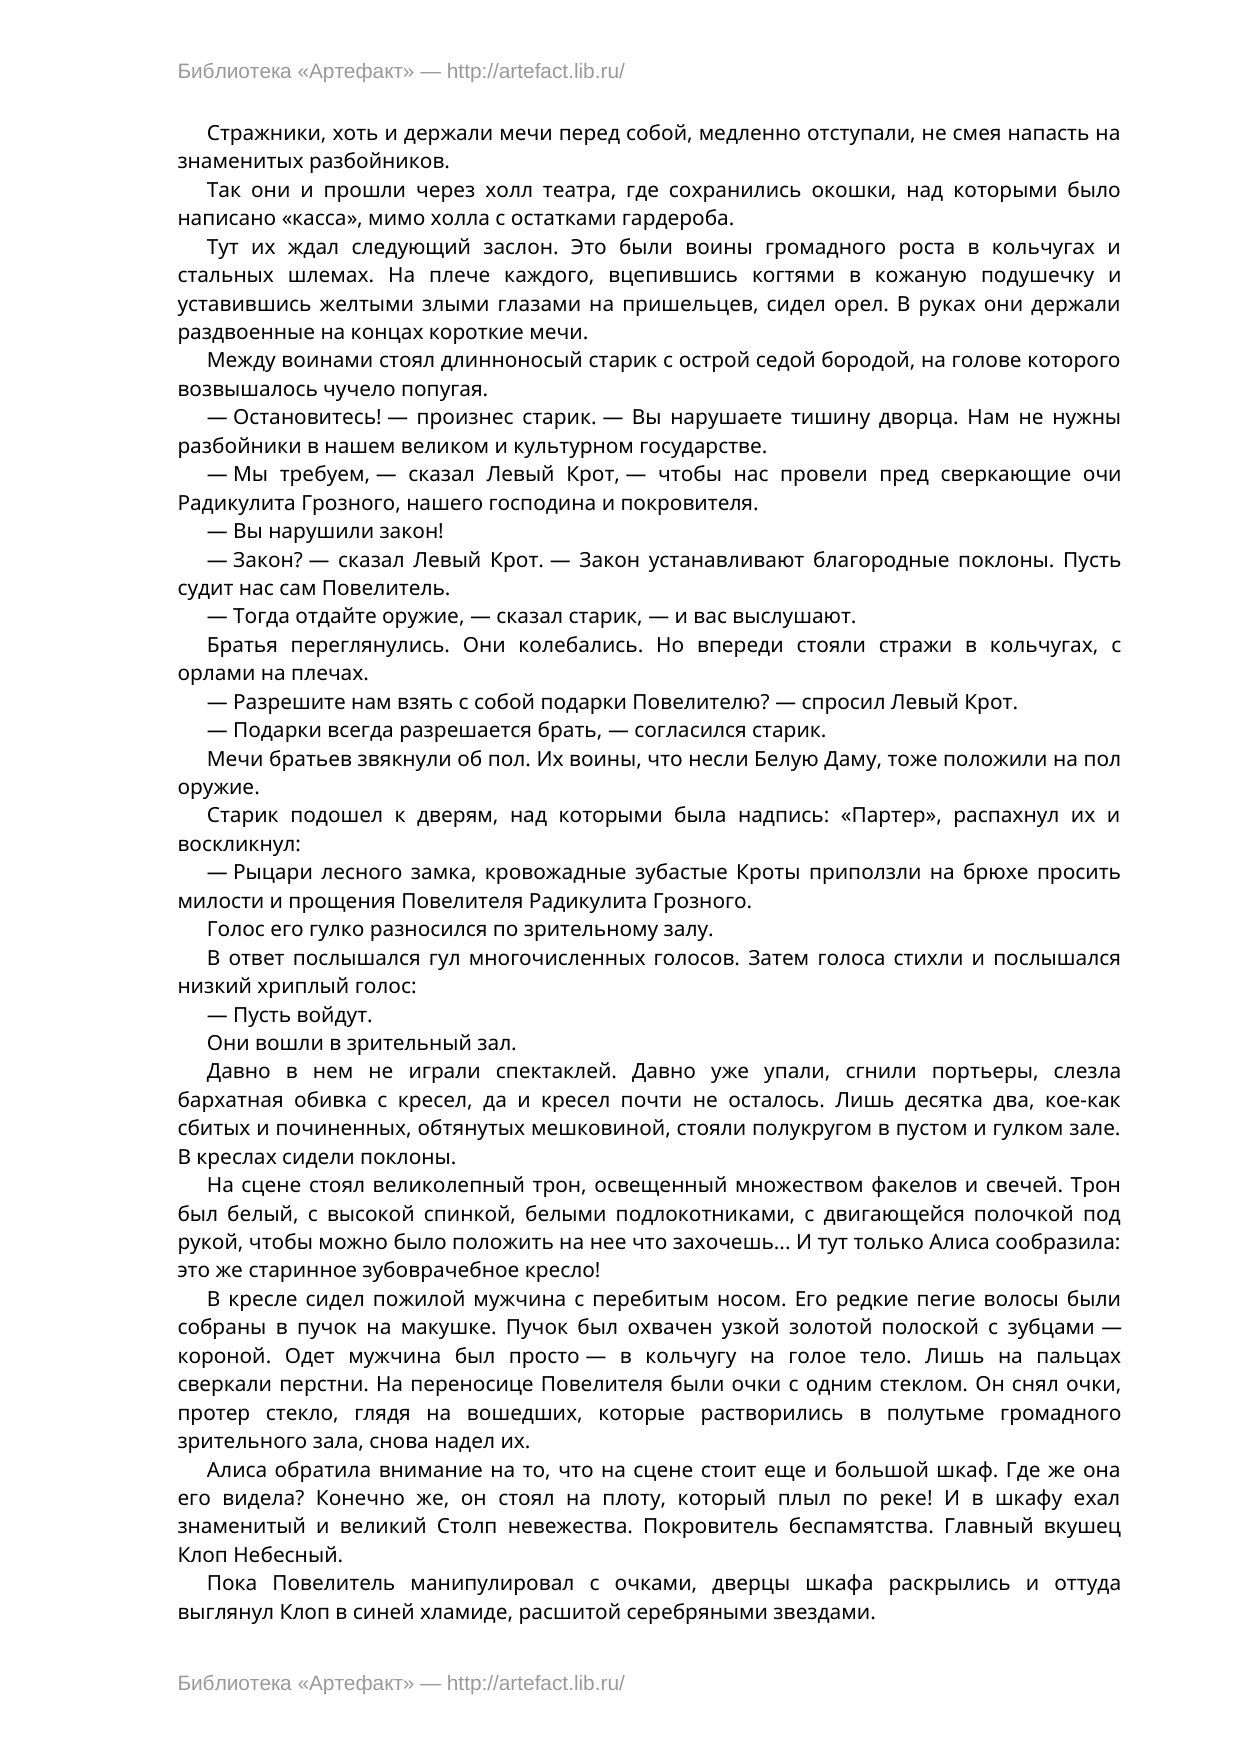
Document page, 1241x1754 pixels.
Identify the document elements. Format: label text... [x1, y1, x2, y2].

text В ответ послышался гул многочисленных голосов. Затем голоса стихли и послышался низкий хриплый голос: [177, 943, 1122, 1000]
text — Разрешите нам взять с собой подарки Повелителю? — спросил Левый Крот. [177, 687, 1122, 715]
text Алиса обратила внимание на то, что на сцене стоит еще и большой шкаф. Где же она его видела? Конечно же, он стоял на плоту, который плыл по реке! И в шкафу ехал знаменитый и великий Столп невежества. Покровитель беспамятства. Главный вкушец Клоп Небесный. [177, 1455, 1122, 1568]
text Давно в нем не играли спектаклей. Давно уже упали, сгнили портьеры, слезла бархатная обивка с кресел, да и кресел почти не осталось. Лишь десятка два, кое-как сбитых и починенных, обтянутых мешковиной, стояли полукругом в пустом и гулком зале. В креслах сидели поклоны. [177, 1057, 1122, 1170]
text — Подарки всегда разрешается брать, — согласился старик. [177, 715, 1122, 744]
text Стражники, хоть и держали мечи перед собой, медленно отступали, не смея напасть на знаменитых разбойников. [177, 118, 1122, 175]
text — Мы требуем, — сказал Левый Крот, — чтобы нас провели пред сверкающие очи Радикулита Грозного, нашего господина и покровителя. [177, 459, 1122, 516]
text — Тогда отдайте оружие, — сказал старик, — и вас выслушают. [177, 602, 1122, 630]
text Между воинами стоял длинноносый старик с острой седой бородой, на голове которого возвышалось чучело попугая. [177, 346, 1122, 402]
text На сцене стоял великолепный трон, освещенный множеством факелов и свечей. Трон был белый, с высокой спинкой, белыми подлокотниками, с двигающейся полочкой под рукой, чтобы можно было положить на нее что захочешь... И тут только Алиса сообразила: это же старинное зубоврачебное кресло! [177, 1170, 1122, 1284]
text — Пусть войдут. [177, 1000, 1122, 1028]
text Голос его гулко разносился по зрительному залу. [177, 914, 1122, 943]
text Старик подошел к дверям, над которыми была надпись: «Партер», распахнул их и воскликнул: [177, 801, 1122, 857]
text Так они и прошли через холл театра, где сохранились окошки, над которыми было написано «касса», мимо холла с остатками гардероба. [177, 175, 1122, 232]
text Тут их ждал следующий заслон. Это были воины громадного роста в кольчугах и стальных шлемах. На плече каждого, вцепившись когтями в кожаную подушечку и уставившись желтыми злыми глазами на пришельцев, сидел орел. В руках они держали раздвоенные на концах короткие мечи. [177, 232, 1122, 346]
text Братья переглянулись. Они колебались. Но впереди стояли стражи в кольчугах, с орлами на плечах. [177, 630, 1122, 687]
text — Вы нарушили закон! [177, 516, 1122, 545]
text — Остановитесь! — произнес старик. — Вы нарушаете тишину дворца. Нам не нужны разбойники в нашем великом и культурном государстве. [177, 402, 1122, 459]
text Мечи братьев звякнули об пол. Их воины, что несли Белую Даму, тоже положили на пол оружие. [177, 744, 1122, 801]
text Пока Повелитель манипулировал с очками, дверцы шкафа раскрылись и оттуда выглянул Клоп в синей хламиде, расшитой серебряными звездами. [177, 1568, 1122, 1625]
text — Рыцари лесного замка, кровожадные зубастые Кроты приползли на брюхе просить милости и прощения Повелителя Радикулита Грозного. [177, 857, 1122, 914]
text В кресле сидел пожилой мужчина с перебитым носом. Его редкие пегие волосы были собраны в пучок на макушке. Пучок был охвачен узкой золотой полоской с зубцами — короной. Одет мужчина был просто — в кольчугу на голое тело. Лишь на пальцах сверкали перстни. На переносице Повелителя были очки с одним стеклом. Он снял очки, протер стекло, глядя на вошедших, которые растворились в полутьме громадного зрительного зала, снова надел их. [177, 1284, 1122, 1455]
text — Закон? — сказал Левый Крот. — Закон устанавливают благородные поклоны. Пусть судит нас сам Повелитель. [177, 545, 1122, 602]
text Они вошли в зрительный зал. [177, 1028, 1122, 1057]
